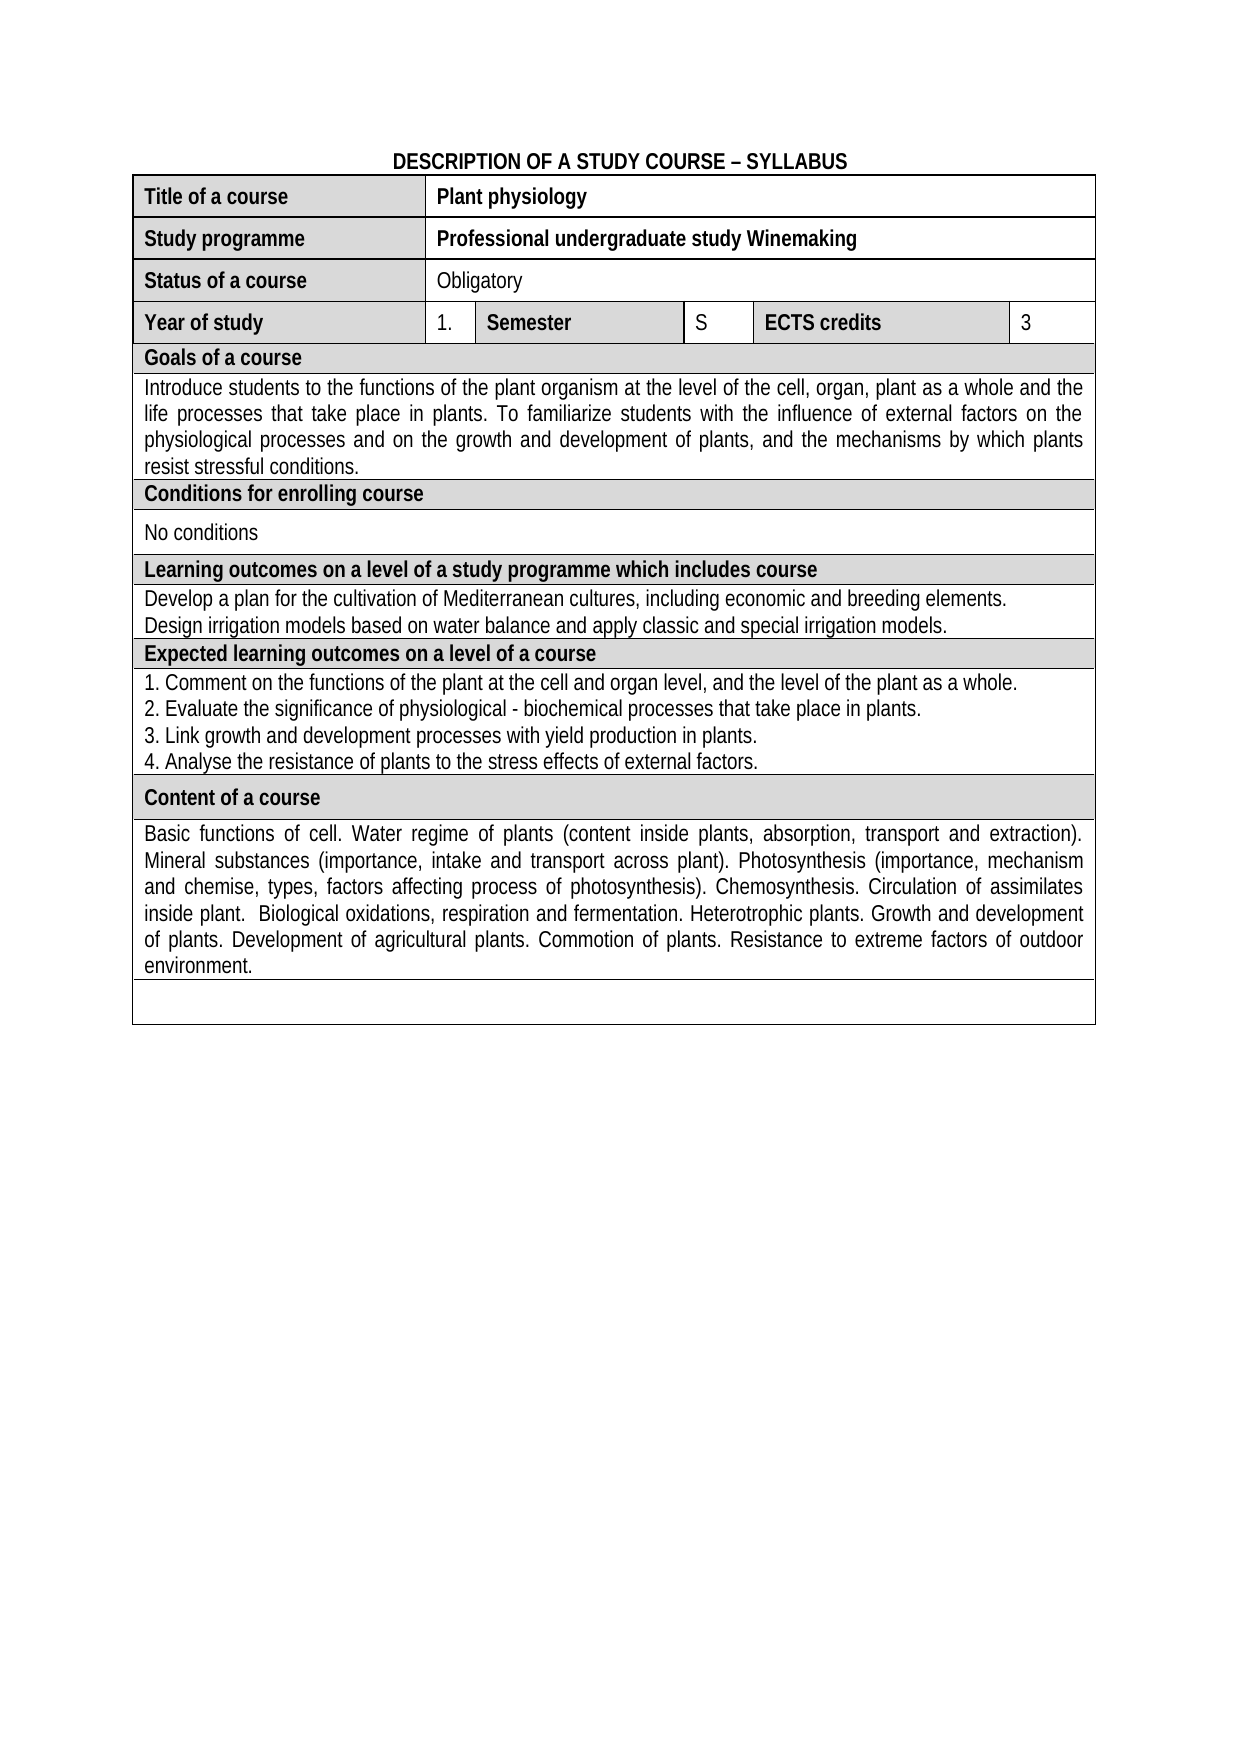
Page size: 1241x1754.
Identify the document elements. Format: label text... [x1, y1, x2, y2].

table_cell Semester [476, 302, 683, 343]
table_cell No conditions [133, 509, 1095, 554]
table_cell Basic functions of cell. Water regime of plants (content inside plants, absorption, transport and extraction). Mineral substances (importance, intake and transport across plant). Photosynthesis (importance, mechanism and chemise, types, factors affecting process of photosynthesis). Chemosynthesis. Circulation of assimilates inside plant. Biological oxidations, respiration and fermentation. Heterotrophic plants. Growth and development of plants. Development of agricultural plants. Commotion of plants. Resistance to extreme factors of outdoor environment. [133, 819, 1095, 978]
text DESCRIPTION OF A STUDY COURSE – SYLLABUS [148, 148, 1093, 174]
table_cell 1. [426, 302, 475, 343]
table_cell Introduce students to the functions of the plant organism at the level of the cell, organ, plant as a whole and the life processes that take place in plants. To familiarize students with the influence of external factors on the physiological processes and on the growth and development of plants, and the mechanisms by which plants resist stressful conditions. [133, 373, 1095, 479]
table_cell Learning outcomes on a level of a study programme which includes course [133, 554, 1095, 584]
table_cell [133, 979, 1095, 1023]
table_cell ECTS credits [754, 302, 1009, 343]
table_cell Goals of a course [133, 343, 1095, 373]
table_cell Expected learning outcomes on a level of a course [133, 638, 1095, 668]
table_cell Year of study [134, 302, 425, 343]
table_cell Study programme [134, 218, 425, 258]
table_cell 1. Comment on the functions of the plant at the cell and organ level, and the level of the plant as a whole. 2. Evaluate the significance of physiological - biochemical processes that take place in plants. 3. Link growth and development processes with yield production in plants. 4. Analyse the resistance of plants to the stress effects of external factors. [133, 668, 1095, 774]
table_cell 3 [1010, 302, 1095, 343]
table_cell Develop a plan for the cultivation of Mediterranean cultures, including economic and breeding elements. Design irrigation models based on water balance and apply classic and special irrigation models. [133, 584, 1095, 638]
table_cell Content of a course [133, 774, 1095, 819]
table_header Plant physiology [426, 176, 1095, 216]
table_cell Conditions for enrolling course [133, 479, 1095, 509]
table_cell Obligatory [426, 260, 1095, 301]
table_cell Status of a course [134, 260, 425, 301]
table_cell Professional undergraduate study Winemaking [426, 218, 1095, 258]
table_cell S [685, 302, 753, 343]
table_header Title of a course [134, 176, 425, 216]
